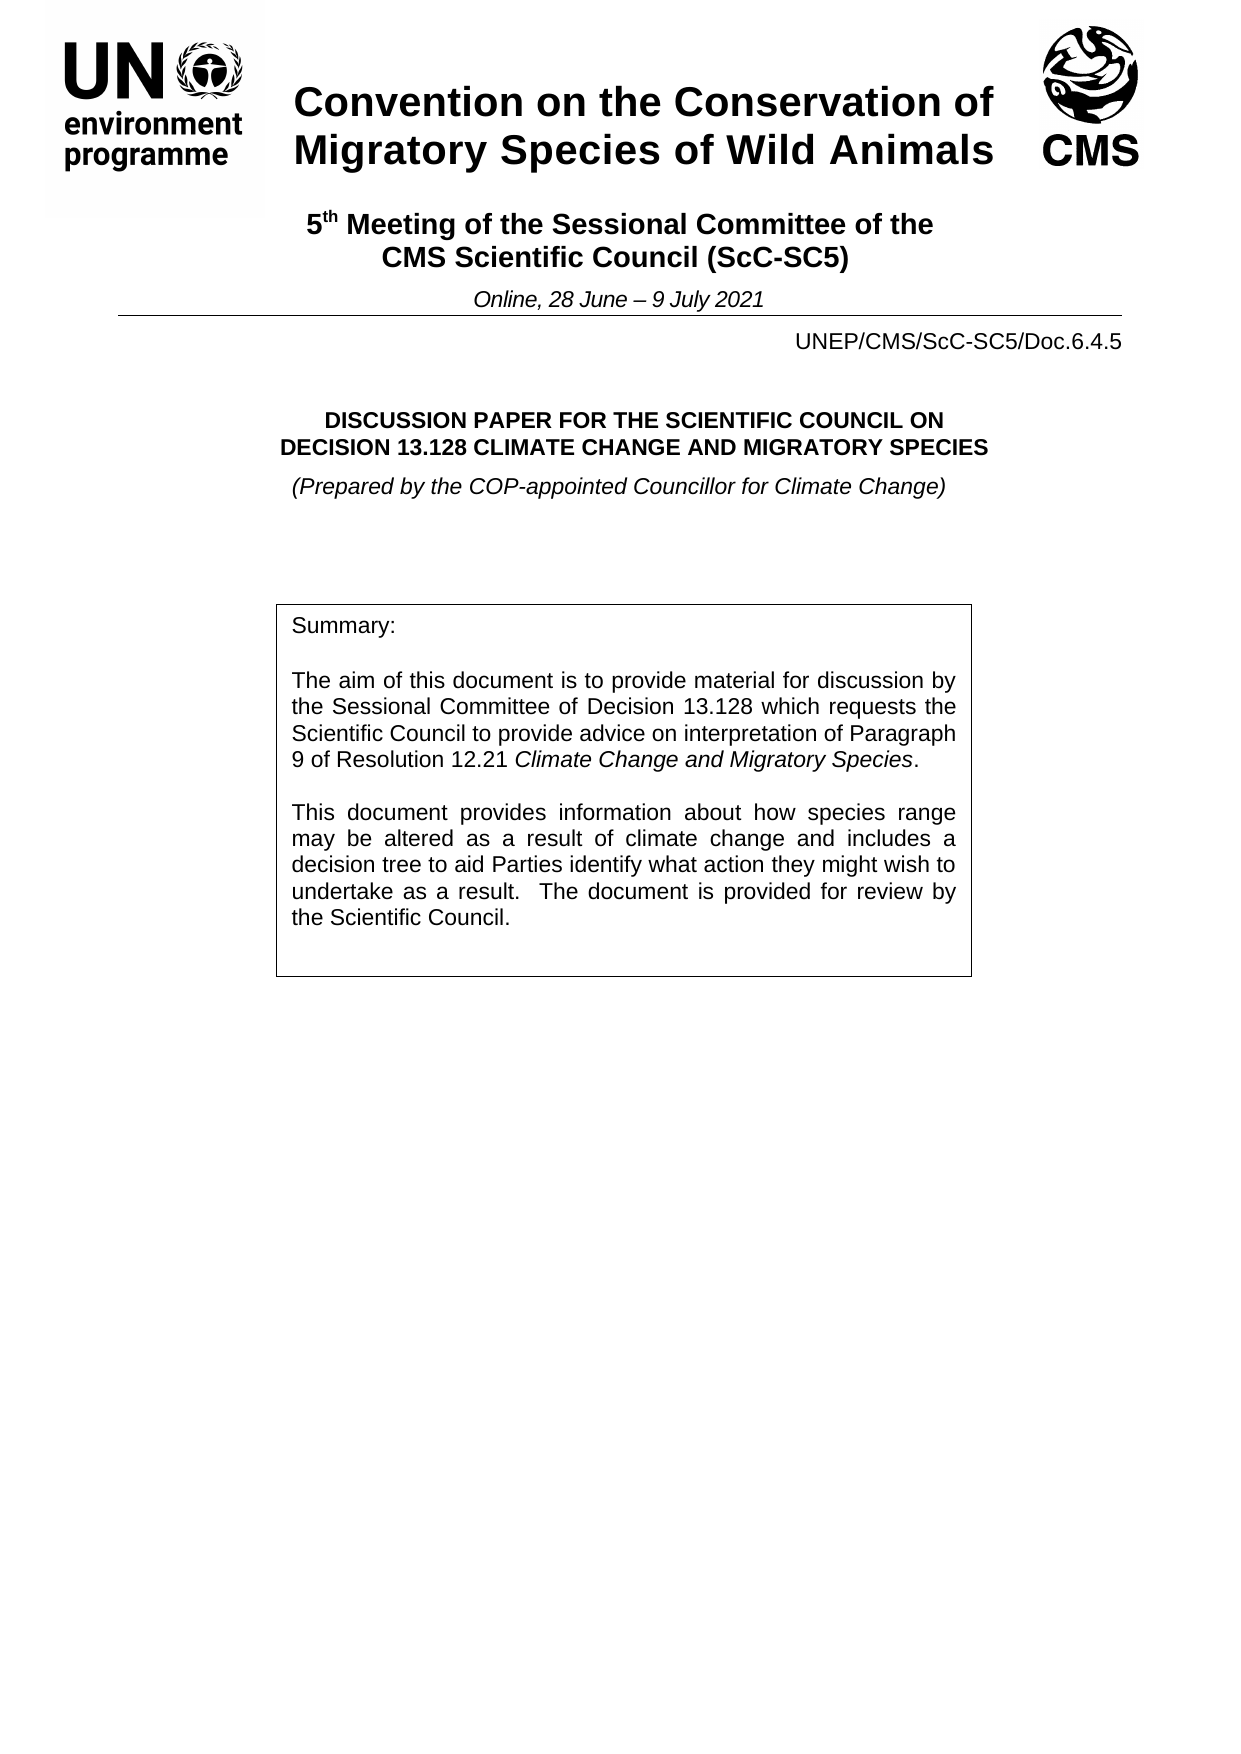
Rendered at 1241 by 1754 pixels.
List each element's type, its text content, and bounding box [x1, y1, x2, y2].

text 5th Meeting of the Sessional Committee of the [118, 207, 1122, 240]
subtitle DECISION 13.128 CLIMATE CHANGE AND MIGRATORY SPECIES [109, 434, 1159, 460]
picture [1038, 19, 1145, 169]
text Online, 28 June – 9 July 2021 [118, 286, 1122, 315]
text (Prepared by the COP-appointed Councillor for Climate Change) [118, 473, 1122, 499]
text UNEP/CMS/ScC-SC5/Doc.6.4.5 [118, 328, 1122, 355]
picture [44, 0, 265, 218]
text CMS Scientific Council (ScC-SC5) [109, 240, 1122, 274]
subtitle DISCUSSION PAPER FOR THE SCIENTIFIC COUNCIL ON [109, 407, 1159, 434]
